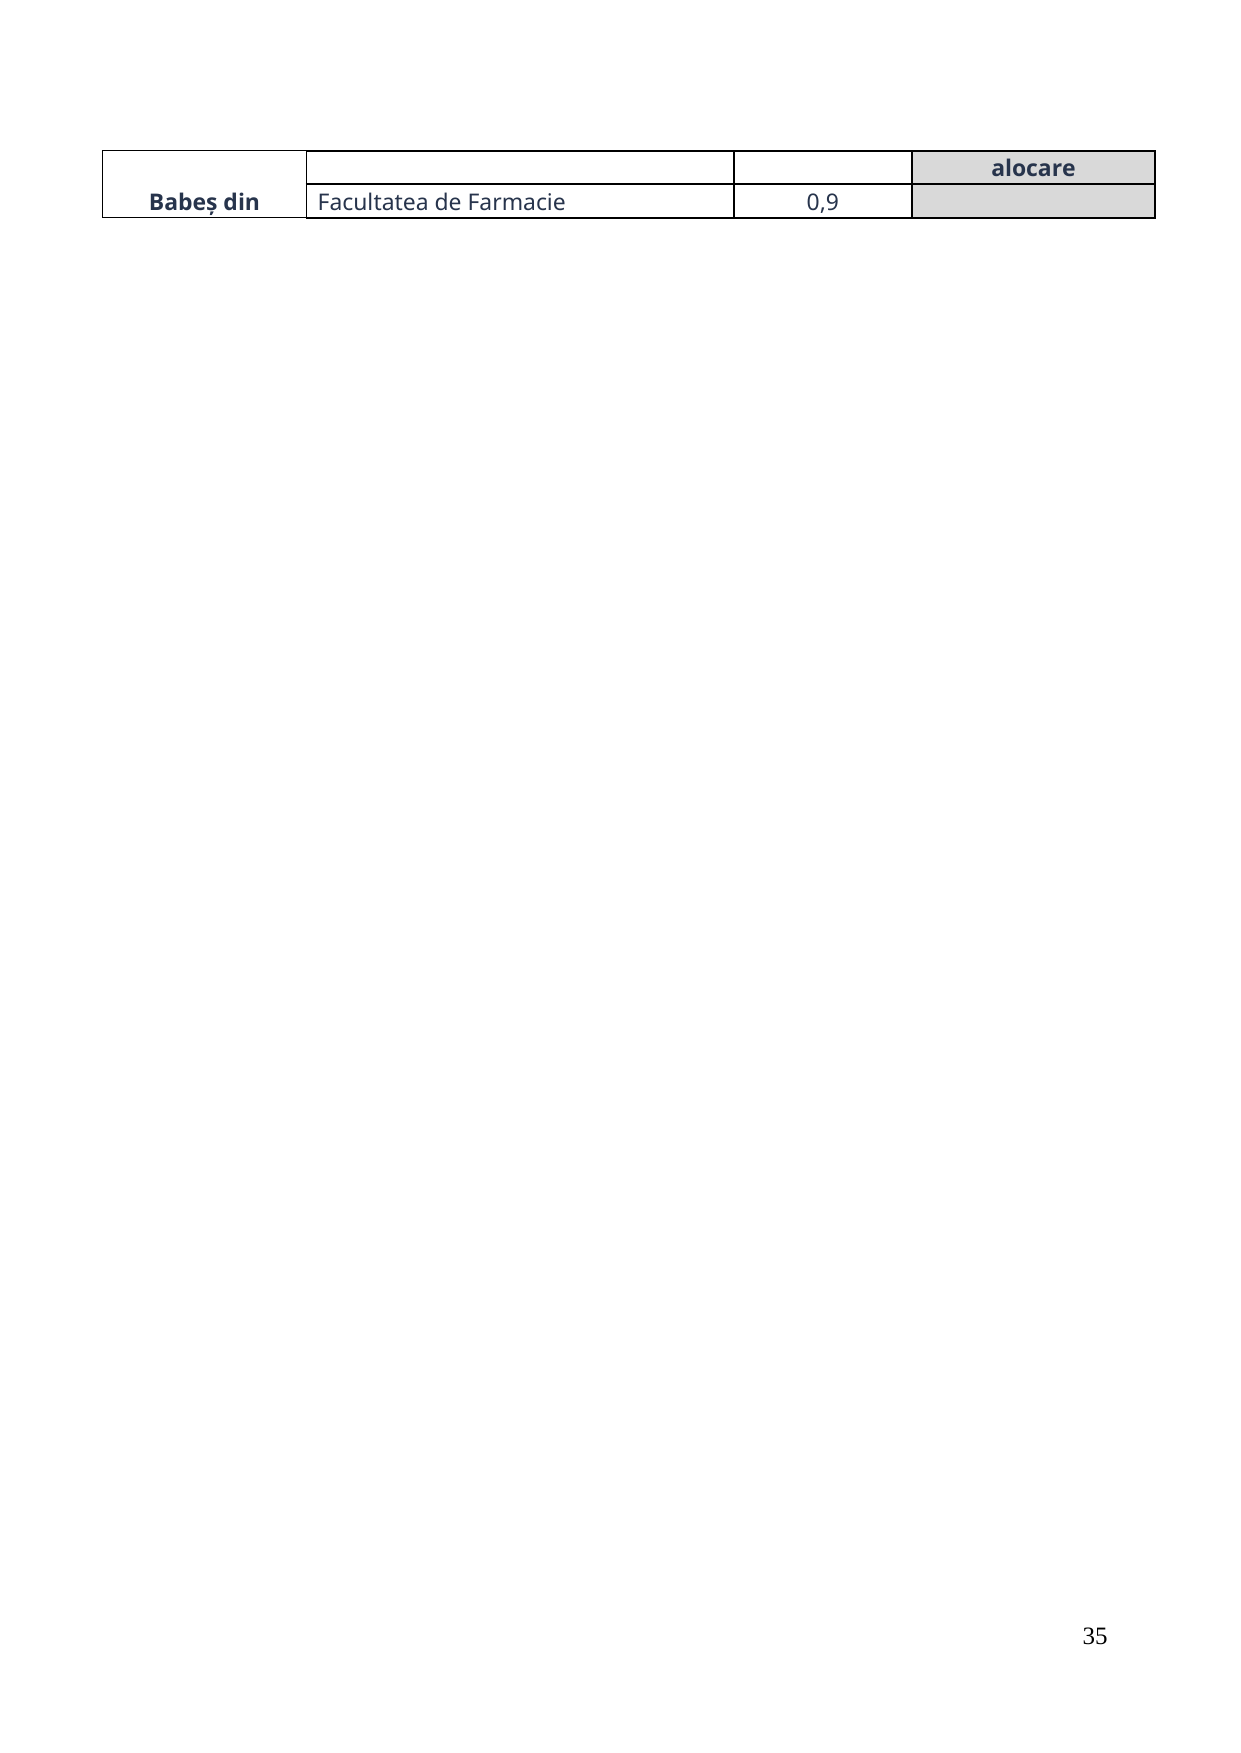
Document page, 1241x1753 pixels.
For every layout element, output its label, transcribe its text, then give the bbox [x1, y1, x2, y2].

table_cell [307, 152, 733, 183]
table_cell Facultatea de Farmacie [307, 185, 733, 217]
table_cell 1,1 [735, 152, 911, 183]
table_cell [913, 185, 1154, 217]
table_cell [913, 152, 1154, 183]
table_cell 0,9 [735, 185, 911, 217]
